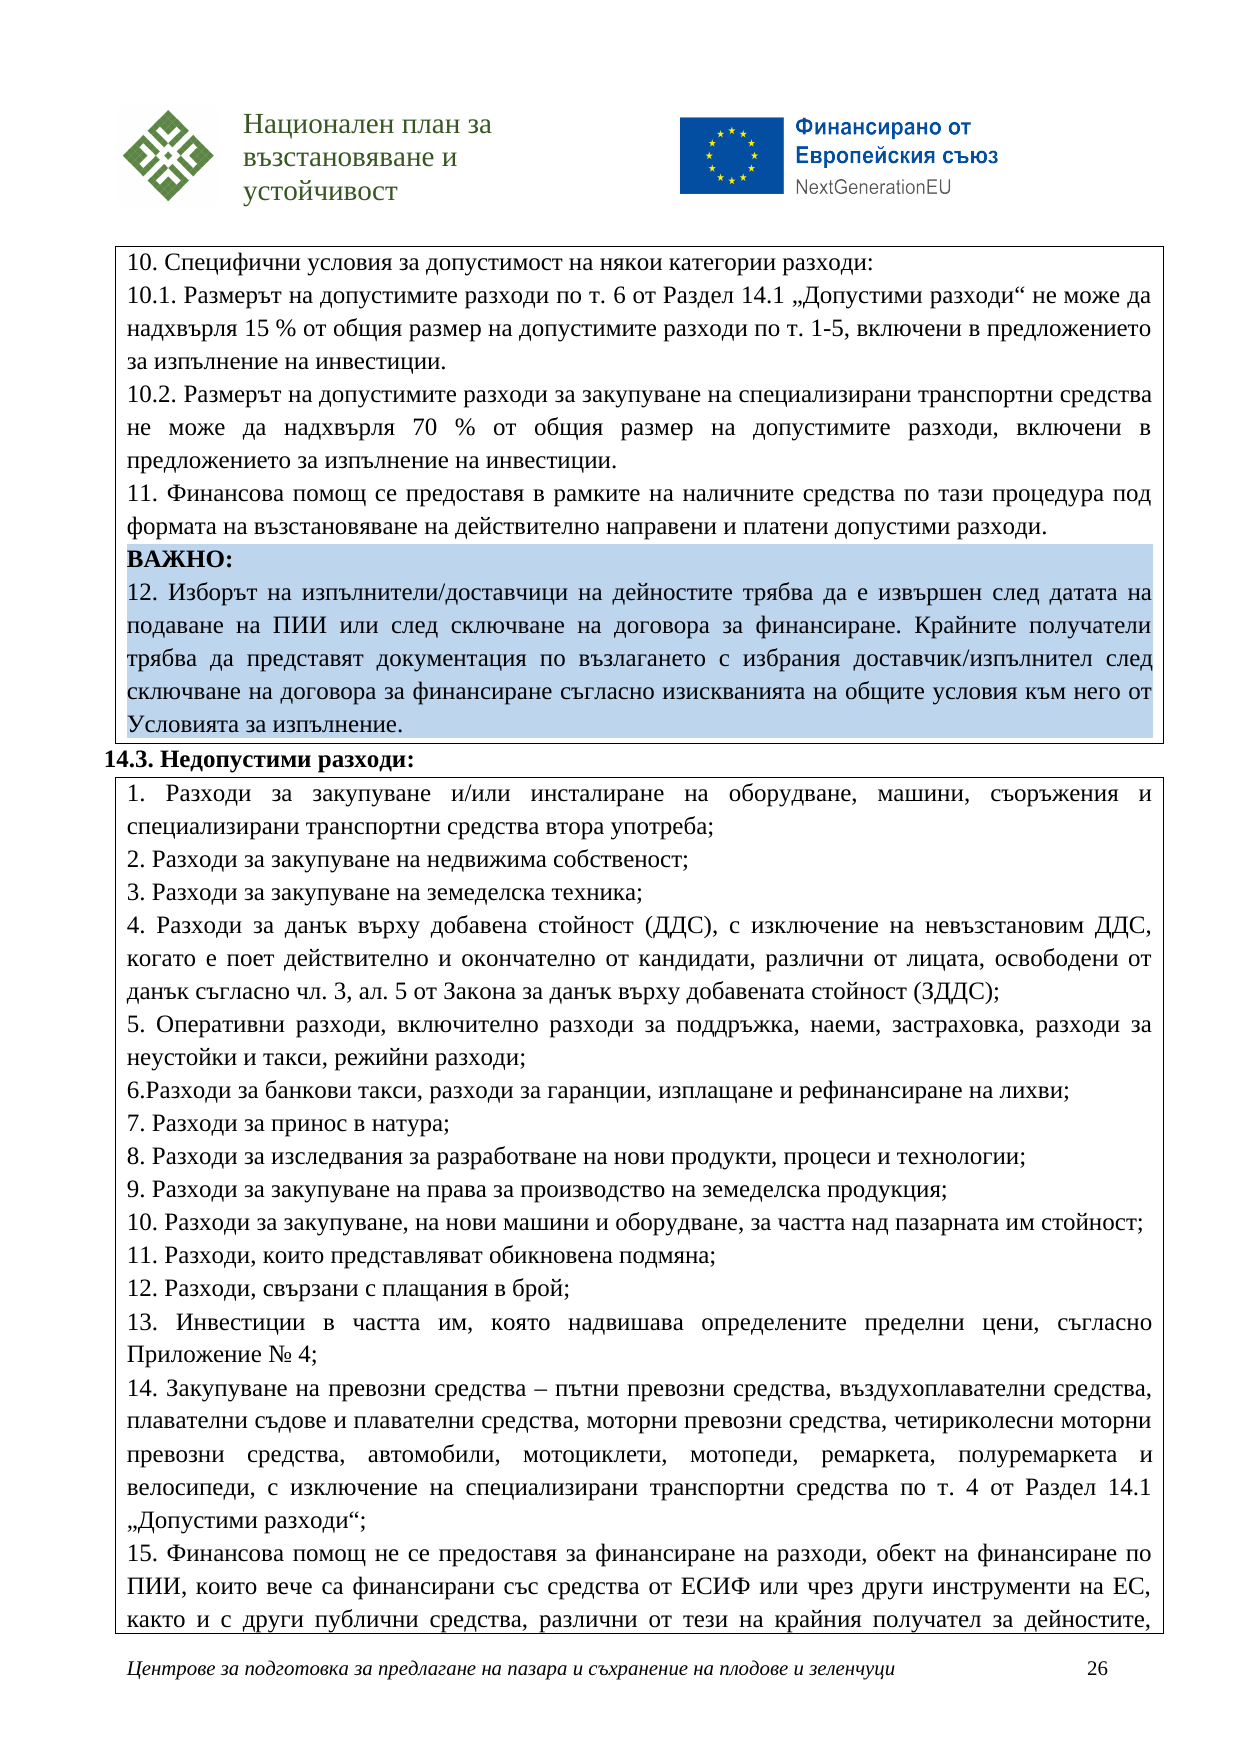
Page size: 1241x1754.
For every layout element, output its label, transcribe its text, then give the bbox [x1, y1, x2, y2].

subtitle 14.3. Недопустими разходи: [103, 744, 1108, 773]
picture [114, 105, 222, 206]
picture [672, 105, 1028, 204]
